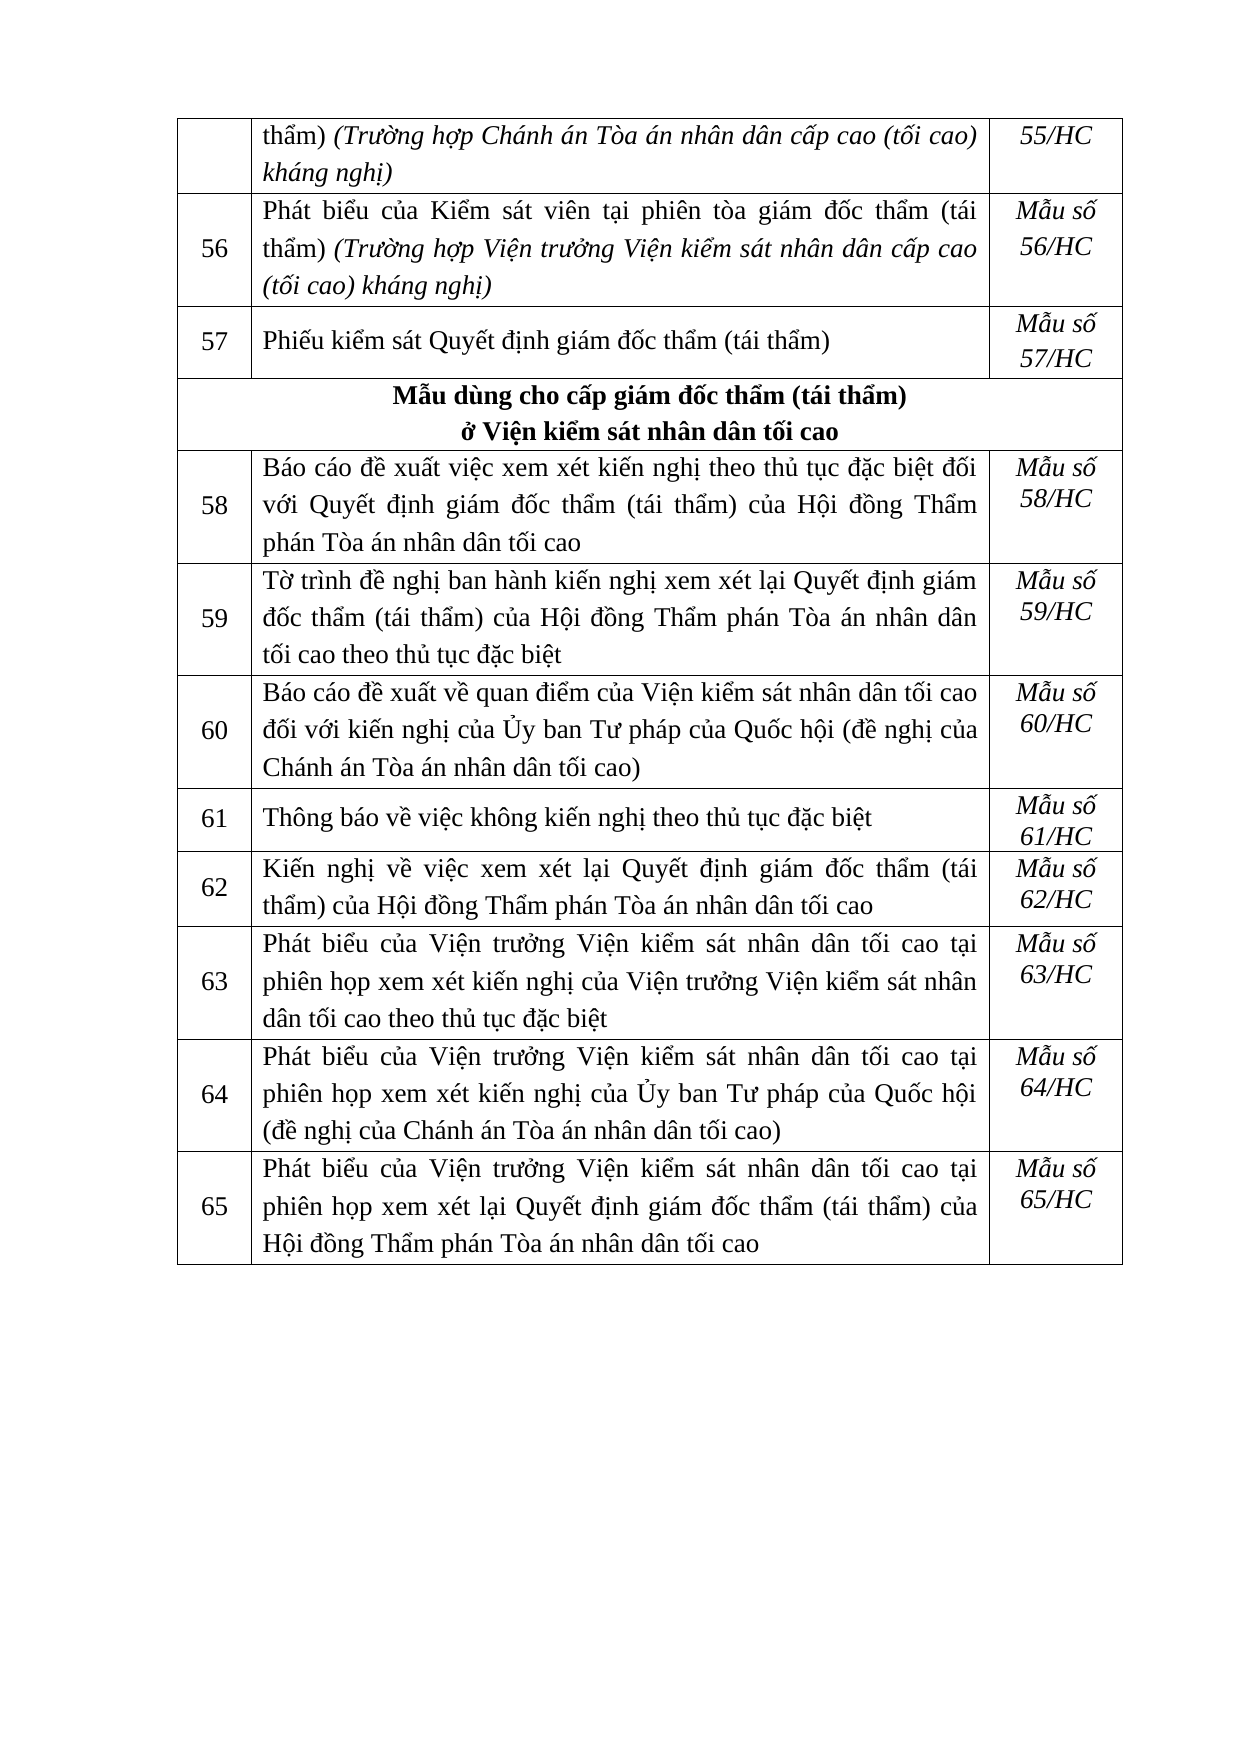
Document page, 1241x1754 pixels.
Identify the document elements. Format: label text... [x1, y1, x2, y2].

table_cell Phát biểu của Kiểm sát viên tại phiên tòa giám đốc thẩm (tái thẩm) (Trường hợp Viện trưởng Viện kiểm sát nhân dân cấp cao (tối cao) kháng nghị) [252, 194, 989, 306]
table_cell Mẫu số 61/HC [990, 789, 1122, 851]
table_cell 63 [178, 927, 251, 1039]
table_cell Kiến nghị về việc xem xét lại Quyết định giám đốc thẩm (tái thẩm) của Hội đồng Thẩm phán Tòa án nhân dân tối cao [252, 852, 989, 926]
table_cell Mẫu số 63/HC [990, 927, 1122, 1039]
table_cell 65 [178, 1152, 251, 1264]
table_cell Tờ trình đề nghị ban hành kiến nghị xem xét lại Quyết định giám đốc thẩm (tái thẩm) của Hội đồng Thẩm phán Tòa án nhân dân tối cao theo thủ tục đặc biệt [252, 564, 989, 675]
table_cell Thông báo về việc không kiến nghị theo thủ tục đặc biệt [252, 789, 989, 851]
table_cell Mẫu số 65/HC [990, 1152, 1122, 1264]
table_cell 57 [178, 307, 251, 378]
table_cell Mẫu số 57/HC [990, 307, 1122, 378]
table_cell Phát biểu của Viện trưởng Viện kiểm sát nhân dân tối cao tại phiên họp xem xét kiến nghị của Viện trưởng Viện kiểm sát nhân dân tối cao theo thủ tục đặc biệt [252, 927, 989, 1039]
table_cell 55 [178, 119, 251, 193]
table_cell Phát biểu của Viện trưởng Viện kiểm sát nhân dân tối cao tại phiên họp xem xét kiến nghị của Ủy ban Tư pháp của Quốc hội (đề nghị của Chánh án Tòa án nhân dân tối cao) [252, 1040, 989, 1151]
table_cell 64 [178, 1040, 251, 1151]
table_cell 58 [178, 451, 251, 563]
table_cell Mẫu số 56/HC [990, 194, 1122, 306]
table_cell Báo cáo đề xuất về quan điểm của Viện kiểm sát nhân dân tối cao đối với kiến nghị của Ủy ban Tư pháp của Quốc hội (đề nghị của Chánh án Tòa án nhân dân tối cao) [252, 676, 989, 788]
table_cell 60 [178, 676, 251, 788]
table_cell 62 [178, 852, 251, 926]
table_cell 61 [178, 789, 251, 851]
table_cell Mẫu số 59/HC [990, 564, 1122, 675]
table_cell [252, 119, 989, 193]
table_cell Mẫu dùng cho cấp giám đốc thẩm (tái thẩm) ở Viện kiểm sát nhân dân tối cao [178, 379, 1122, 450]
table_cell Mẫu số 60/HC [990, 676, 1122, 788]
table_cell 56 [178, 194, 251, 306]
table_cell Mẫu số 62/HC [990, 852, 1122, 926]
table_cell Phiếu kiểm sát Quyết định giám đốc thẩm (tái thẩm) [252, 307, 989, 378]
table_cell Mẫu số 55/HC [990, 119, 1122, 193]
table_cell Mẫu số 58/HC [990, 451, 1122, 563]
table_cell Phát biểu của Viện trưởng Viện kiểm sát nhân dân tối cao tại phiên họp xem xét lại Quyết định giám đốc thẩm (tái thẩm) của Hội đồng Thẩm phán Tòa án nhân dân tối cao [252, 1152, 989, 1264]
table_cell Báo cáo đề xuất việc xem xét kiến nghị theo thủ tục đặc biệt đối với Quyết định giám đốc thẩm (tái thẩm) của Hội đồng Thẩm phán Tòa án nhân dân tối cao [252, 451, 989, 563]
table_cell 59 [178, 564, 251, 675]
table_cell Mẫu số 64/HC [990, 1040, 1122, 1151]
